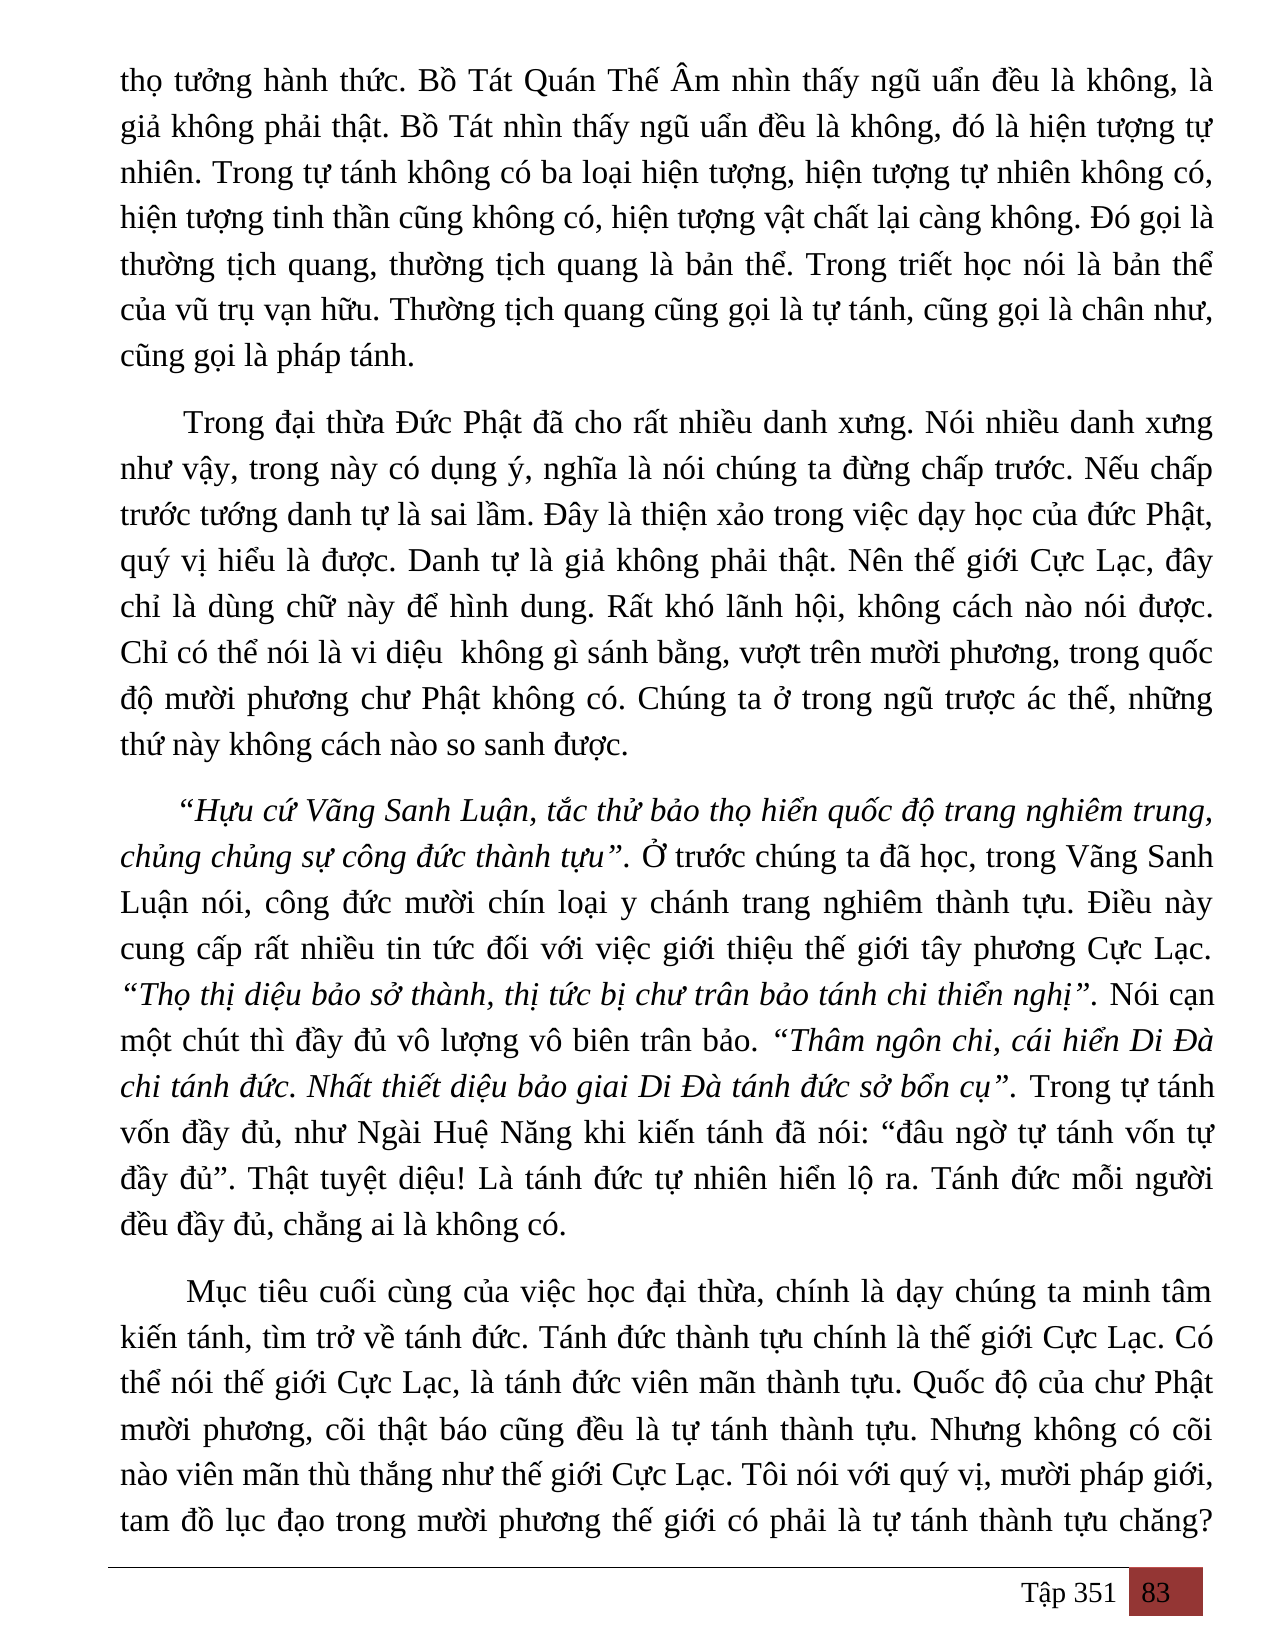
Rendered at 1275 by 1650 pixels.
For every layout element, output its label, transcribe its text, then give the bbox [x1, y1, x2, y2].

text Trong đại thừa Đức Phật đã cho rất nhiều danh xưng. Nói nhiều danh xưng như vậy, trong này có dụng ý, nghĩa là nói chúng ta đừng chấp trước. Nếu chấp trước tướng danh tự là sai lầm. Đây là thiện xảo trong việc dạy học của đức Phật, quý vị hiểu là được. Danh tự là giả không phải thật. Nên thế giới Cực Lạc, đây chỉ là dùng chữ này để hình dung. Rất khó lãnh hội, không cách nào nói được. Chỉ có thể nói là vi diệu không gì sánh bằng, vượt trên mười phương, trong quốc độ mười phương chư Phật không có. Chúng ta ở trong ngũ trược ác thế, những thứ này không cách nào so sanh được. [120, 402, 1215, 762]
text “Hựu cứ Vãng Sanh Luận, tắc thử bảo thọ hiển quốc độ trang nghiêm trung, chủng chủng sự công đức thành tựu”. Ở trước chúng ta đã học, trong Vãng Sanh Luận nói, công đức mười chín loại y chánh trang nghiêm thành tựu. Điều này cung cấp rất nhiều tin tức đối với việc giới thiệu thế giới tây phương Cực Lạc. “Thọ thị diệu bảo sở thành, thị tức bị chư trân bảo tánh chi thiển nghị”. Nói cạn một chút thì đầy đủ vô lượng vô biên trân bảo. “Thâm ngôn chi, cái hiển Di Đà chi tánh đức. Nhất thiết diệu bảo giai Di Đà tánh đức sở bổn cụ”. Trong tự tánh vốn đầy đủ, như Ngài Huệ Năng khi kiến tánh đã nói: “đâu ngờ tự tánh vốn tự đầy đủ”. Thật tuyệt diệu! Là tánh đức tự nhiên hiển lộ ra. Tánh đức mỗi người đều đầy đủ, chẳng ai là không có. [120, 791, 1215, 1242]
